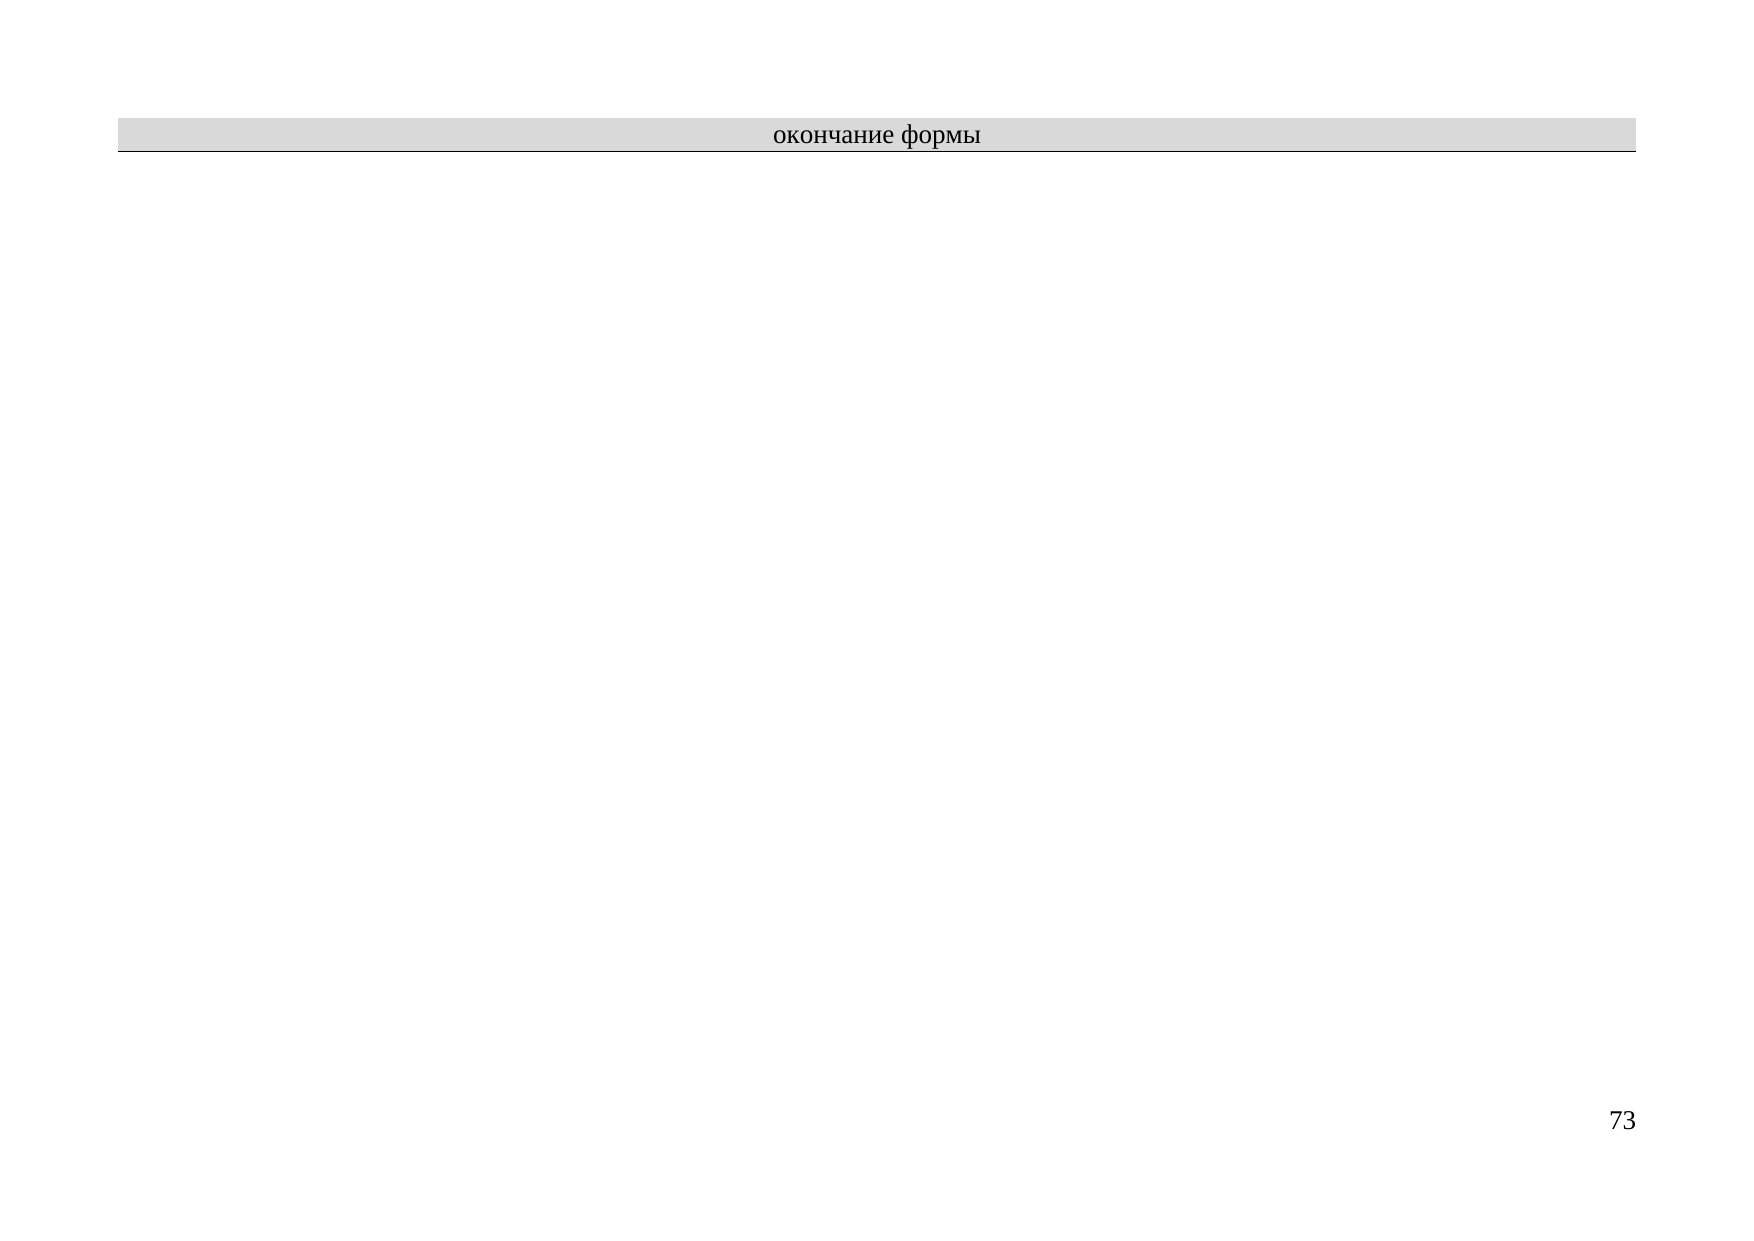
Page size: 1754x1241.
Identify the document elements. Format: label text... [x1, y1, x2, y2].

text окончание формы [118, 118, 1636, 151]
